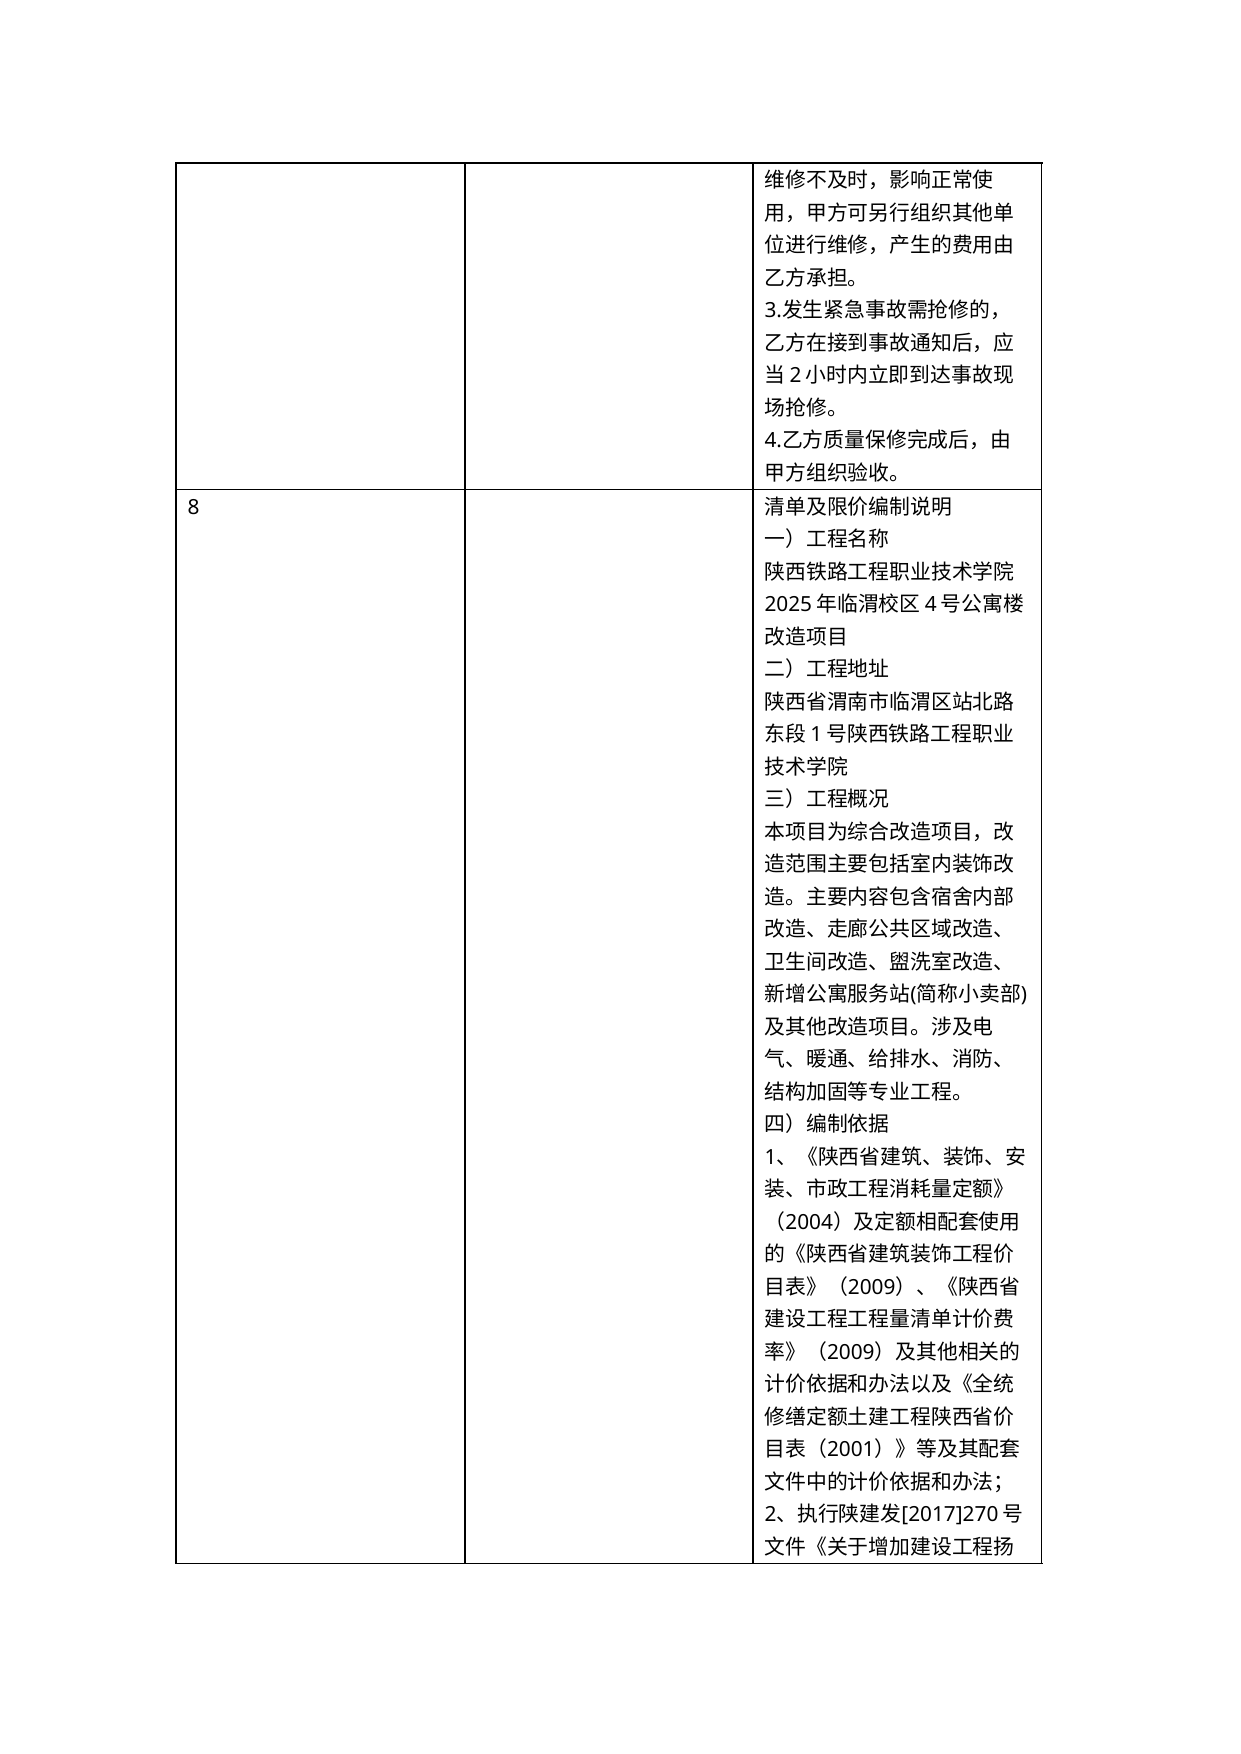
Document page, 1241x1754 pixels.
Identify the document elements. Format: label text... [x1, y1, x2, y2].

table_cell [754, 164, 1041, 488]
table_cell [754, 490, 1041, 1563]
table_cell ★ [466, 164, 752, 488]
table_cell 8 [177, 490, 464, 1563]
table_cell 7 [177, 164, 464, 488]
table_cell [466, 490, 752, 1563]
